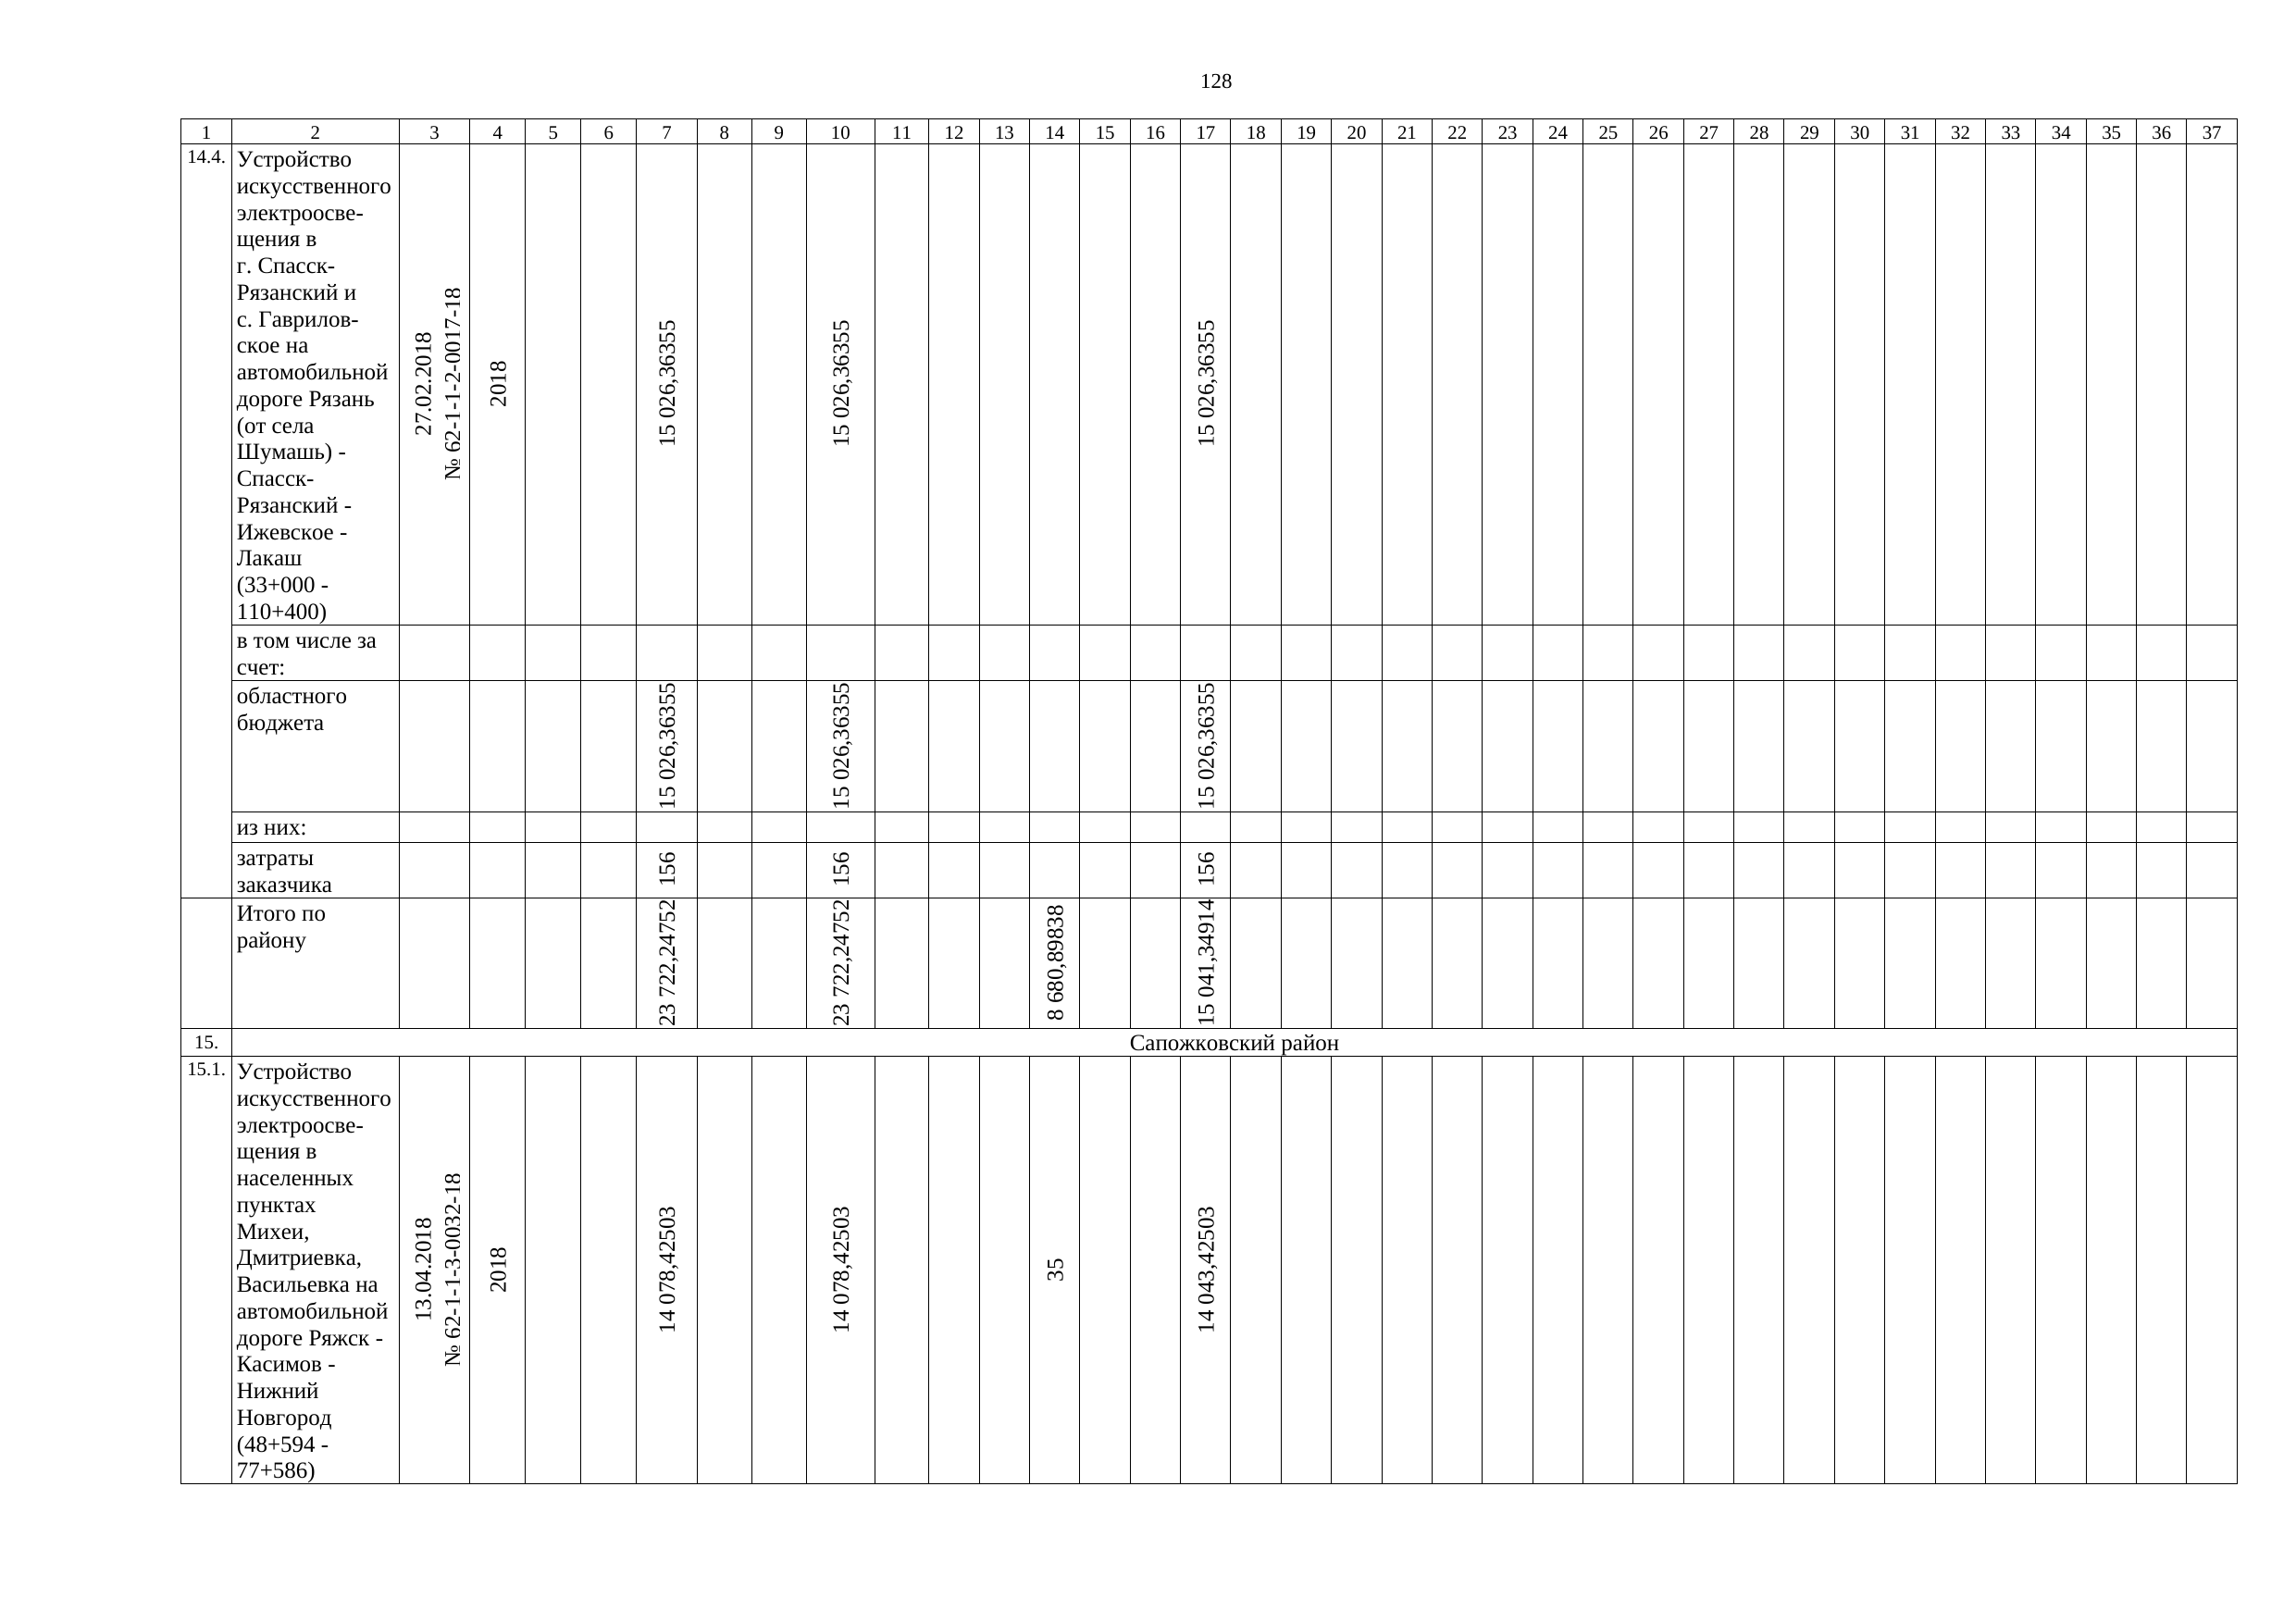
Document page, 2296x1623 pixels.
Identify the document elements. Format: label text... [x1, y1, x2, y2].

table_header 6 [581, 119, 636, 143]
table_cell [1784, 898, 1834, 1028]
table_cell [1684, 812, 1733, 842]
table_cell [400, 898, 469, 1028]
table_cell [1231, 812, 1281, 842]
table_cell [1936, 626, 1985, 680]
table_header 22 [1433, 119, 1482, 143]
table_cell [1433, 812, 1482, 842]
table_header 20 [1332, 119, 1382, 143]
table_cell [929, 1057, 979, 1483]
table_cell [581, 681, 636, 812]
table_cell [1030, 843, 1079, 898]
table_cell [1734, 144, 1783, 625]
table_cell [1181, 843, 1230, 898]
table_header 21 [1383, 119, 1432, 143]
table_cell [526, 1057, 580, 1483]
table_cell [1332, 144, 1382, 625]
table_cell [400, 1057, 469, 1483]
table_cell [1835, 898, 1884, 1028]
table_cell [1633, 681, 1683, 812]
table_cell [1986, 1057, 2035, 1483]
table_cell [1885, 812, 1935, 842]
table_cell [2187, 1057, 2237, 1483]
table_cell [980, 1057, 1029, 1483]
table_header 2 [232, 119, 399, 143]
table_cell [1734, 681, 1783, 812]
table_header 17 [1181, 119, 1230, 143]
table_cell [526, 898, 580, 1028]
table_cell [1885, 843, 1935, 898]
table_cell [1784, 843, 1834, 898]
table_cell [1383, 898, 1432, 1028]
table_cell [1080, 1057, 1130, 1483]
table_header 36 [2137, 119, 2186, 143]
table_header 23 [1483, 119, 1533, 143]
table_header 29 [1784, 119, 1834, 143]
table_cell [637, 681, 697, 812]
table_header 16 [1131, 119, 1180, 143]
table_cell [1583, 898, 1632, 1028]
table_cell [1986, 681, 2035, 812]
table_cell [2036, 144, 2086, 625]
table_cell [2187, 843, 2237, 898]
table_header 13 [980, 119, 1029, 143]
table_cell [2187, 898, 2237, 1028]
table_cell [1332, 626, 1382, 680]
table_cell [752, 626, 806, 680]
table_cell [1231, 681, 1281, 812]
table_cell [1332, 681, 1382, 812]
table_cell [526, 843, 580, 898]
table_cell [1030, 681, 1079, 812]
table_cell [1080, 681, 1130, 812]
table_header 37 [2187, 119, 2237, 143]
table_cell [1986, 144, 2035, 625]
table_header 3 [400, 119, 469, 143]
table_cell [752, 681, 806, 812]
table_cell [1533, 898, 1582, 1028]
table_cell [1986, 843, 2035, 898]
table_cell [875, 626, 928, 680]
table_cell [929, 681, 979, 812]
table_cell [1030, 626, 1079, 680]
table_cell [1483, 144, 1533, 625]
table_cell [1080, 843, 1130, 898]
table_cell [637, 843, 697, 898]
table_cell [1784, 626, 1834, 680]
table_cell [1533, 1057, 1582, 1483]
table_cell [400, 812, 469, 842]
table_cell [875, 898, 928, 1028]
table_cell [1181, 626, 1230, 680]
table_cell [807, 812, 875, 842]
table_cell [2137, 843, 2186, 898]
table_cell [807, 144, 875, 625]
table_header 7 [637, 119, 697, 143]
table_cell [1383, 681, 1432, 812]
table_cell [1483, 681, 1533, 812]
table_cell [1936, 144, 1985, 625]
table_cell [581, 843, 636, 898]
table_header 25 [1583, 119, 1632, 143]
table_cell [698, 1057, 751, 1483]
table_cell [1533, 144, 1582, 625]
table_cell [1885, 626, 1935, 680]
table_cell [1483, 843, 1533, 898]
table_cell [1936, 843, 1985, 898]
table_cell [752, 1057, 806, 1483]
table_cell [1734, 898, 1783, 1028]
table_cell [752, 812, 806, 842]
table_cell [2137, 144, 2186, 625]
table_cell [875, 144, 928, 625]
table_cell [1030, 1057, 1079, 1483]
table_header 19 [1282, 119, 1331, 143]
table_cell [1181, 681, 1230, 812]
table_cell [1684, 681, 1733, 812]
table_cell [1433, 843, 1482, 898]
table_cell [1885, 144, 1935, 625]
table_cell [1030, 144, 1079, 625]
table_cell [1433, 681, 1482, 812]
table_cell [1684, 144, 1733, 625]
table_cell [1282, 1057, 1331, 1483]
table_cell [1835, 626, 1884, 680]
table_header 15 [1080, 119, 1130, 143]
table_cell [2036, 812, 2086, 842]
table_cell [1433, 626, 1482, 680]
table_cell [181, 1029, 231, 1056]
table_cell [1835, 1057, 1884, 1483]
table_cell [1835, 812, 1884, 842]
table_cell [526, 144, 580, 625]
table_header 1 [181, 119, 231, 143]
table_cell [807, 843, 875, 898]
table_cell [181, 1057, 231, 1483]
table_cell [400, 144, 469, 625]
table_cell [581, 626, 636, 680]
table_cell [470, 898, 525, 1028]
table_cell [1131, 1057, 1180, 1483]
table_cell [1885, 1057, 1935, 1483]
table_header 24 [1533, 119, 1582, 143]
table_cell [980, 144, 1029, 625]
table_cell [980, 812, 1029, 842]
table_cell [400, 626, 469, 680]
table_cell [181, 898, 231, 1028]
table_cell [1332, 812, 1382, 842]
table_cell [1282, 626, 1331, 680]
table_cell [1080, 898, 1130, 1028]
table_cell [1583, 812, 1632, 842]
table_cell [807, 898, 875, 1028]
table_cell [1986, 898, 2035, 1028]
table_header 31 [1885, 119, 1935, 143]
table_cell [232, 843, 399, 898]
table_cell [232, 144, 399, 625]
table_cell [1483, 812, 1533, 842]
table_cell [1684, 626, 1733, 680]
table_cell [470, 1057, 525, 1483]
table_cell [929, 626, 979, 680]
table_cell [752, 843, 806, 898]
table_header 32 [1936, 119, 1985, 143]
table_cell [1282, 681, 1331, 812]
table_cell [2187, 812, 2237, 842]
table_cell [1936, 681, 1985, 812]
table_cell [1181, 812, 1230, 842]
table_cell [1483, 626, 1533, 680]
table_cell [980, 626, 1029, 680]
table_header 11 [875, 119, 928, 143]
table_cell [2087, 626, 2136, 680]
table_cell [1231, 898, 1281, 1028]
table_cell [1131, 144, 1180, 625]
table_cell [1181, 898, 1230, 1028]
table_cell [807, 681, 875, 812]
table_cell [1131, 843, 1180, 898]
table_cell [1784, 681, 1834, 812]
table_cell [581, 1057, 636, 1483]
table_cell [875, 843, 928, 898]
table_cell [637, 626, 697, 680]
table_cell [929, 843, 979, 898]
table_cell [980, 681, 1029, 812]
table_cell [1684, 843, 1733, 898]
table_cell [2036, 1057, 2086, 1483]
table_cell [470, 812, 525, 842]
table_header 4 [470, 119, 525, 143]
table_header 28 [1734, 119, 1783, 143]
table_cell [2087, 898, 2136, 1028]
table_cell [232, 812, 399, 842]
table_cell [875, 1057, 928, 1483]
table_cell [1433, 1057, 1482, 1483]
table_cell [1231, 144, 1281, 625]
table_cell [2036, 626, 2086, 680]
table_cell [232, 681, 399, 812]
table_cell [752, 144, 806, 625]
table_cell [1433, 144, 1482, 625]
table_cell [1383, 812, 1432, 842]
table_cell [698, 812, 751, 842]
table_header 12 [929, 119, 979, 143]
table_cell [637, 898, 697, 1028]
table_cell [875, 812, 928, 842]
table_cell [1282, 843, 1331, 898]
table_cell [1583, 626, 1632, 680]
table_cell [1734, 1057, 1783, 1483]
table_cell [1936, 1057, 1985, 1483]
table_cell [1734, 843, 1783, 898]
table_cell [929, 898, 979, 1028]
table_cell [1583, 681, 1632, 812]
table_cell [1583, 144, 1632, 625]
table_header 9 [752, 119, 806, 143]
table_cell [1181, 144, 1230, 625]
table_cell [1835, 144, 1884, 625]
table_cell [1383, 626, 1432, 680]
table_header 10 [807, 119, 875, 143]
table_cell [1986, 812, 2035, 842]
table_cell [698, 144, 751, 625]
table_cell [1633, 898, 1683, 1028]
table_header 35 [2087, 119, 2136, 143]
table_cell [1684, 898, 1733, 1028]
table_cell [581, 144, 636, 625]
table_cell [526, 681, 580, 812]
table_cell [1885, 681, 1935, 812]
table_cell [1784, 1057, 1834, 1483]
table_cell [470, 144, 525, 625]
table_header 18 [1231, 119, 1281, 143]
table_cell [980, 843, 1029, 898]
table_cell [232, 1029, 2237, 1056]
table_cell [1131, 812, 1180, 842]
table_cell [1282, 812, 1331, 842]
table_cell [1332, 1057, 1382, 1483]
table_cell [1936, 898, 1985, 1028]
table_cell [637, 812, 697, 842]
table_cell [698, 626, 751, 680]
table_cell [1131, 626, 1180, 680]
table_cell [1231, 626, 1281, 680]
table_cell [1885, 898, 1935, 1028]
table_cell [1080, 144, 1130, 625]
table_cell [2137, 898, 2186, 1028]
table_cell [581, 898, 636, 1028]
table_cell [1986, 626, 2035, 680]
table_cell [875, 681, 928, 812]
table_header 5 [526, 119, 580, 143]
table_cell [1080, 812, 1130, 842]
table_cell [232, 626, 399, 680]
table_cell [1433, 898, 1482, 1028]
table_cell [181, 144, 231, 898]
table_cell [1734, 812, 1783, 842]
table_header 26 [1633, 119, 1683, 143]
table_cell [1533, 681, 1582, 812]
table_header 34 [2036, 119, 2086, 143]
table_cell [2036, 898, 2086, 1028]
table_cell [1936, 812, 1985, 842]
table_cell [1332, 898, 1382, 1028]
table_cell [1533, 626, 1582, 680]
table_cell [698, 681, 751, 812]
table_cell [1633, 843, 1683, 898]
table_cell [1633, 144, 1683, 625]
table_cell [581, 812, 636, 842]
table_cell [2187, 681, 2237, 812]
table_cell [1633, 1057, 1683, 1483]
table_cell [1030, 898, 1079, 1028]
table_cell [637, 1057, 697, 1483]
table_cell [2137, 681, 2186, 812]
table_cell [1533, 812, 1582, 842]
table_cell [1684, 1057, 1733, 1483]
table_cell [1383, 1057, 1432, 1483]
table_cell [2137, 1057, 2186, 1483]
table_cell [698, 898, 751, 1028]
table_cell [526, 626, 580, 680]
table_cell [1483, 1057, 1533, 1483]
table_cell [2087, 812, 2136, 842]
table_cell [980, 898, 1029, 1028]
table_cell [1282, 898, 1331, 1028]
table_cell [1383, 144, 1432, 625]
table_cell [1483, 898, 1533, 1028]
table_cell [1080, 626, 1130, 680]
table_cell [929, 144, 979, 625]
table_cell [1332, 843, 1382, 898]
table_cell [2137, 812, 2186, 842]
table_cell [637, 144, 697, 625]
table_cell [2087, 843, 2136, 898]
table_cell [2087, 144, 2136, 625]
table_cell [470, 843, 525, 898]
table_header 30 [1835, 119, 1884, 143]
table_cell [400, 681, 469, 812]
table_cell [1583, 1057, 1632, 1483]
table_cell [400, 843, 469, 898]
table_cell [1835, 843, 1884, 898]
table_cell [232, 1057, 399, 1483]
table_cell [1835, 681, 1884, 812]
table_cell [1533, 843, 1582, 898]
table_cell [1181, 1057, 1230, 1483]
table_header 33 [1986, 119, 2035, 143]
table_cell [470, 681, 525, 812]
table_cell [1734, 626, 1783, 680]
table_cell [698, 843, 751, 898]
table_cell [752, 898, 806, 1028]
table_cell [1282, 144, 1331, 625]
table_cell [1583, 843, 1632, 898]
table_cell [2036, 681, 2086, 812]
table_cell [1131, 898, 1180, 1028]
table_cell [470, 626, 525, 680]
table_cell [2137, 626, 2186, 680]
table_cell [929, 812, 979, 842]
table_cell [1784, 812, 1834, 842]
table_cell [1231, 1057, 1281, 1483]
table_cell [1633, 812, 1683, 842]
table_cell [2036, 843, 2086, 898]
table_header 14 [1030, 119, 1079, 143]
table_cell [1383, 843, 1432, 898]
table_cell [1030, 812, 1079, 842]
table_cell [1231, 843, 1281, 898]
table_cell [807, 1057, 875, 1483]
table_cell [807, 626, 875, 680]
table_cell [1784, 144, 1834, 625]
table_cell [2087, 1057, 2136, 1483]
table_header 27 [1684, 119, 1733, 143]
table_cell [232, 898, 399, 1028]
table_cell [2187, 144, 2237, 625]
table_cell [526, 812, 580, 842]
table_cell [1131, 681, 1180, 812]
table_header 8 [698, 119, 751, 143]
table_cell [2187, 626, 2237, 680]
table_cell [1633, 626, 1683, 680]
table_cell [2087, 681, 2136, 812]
